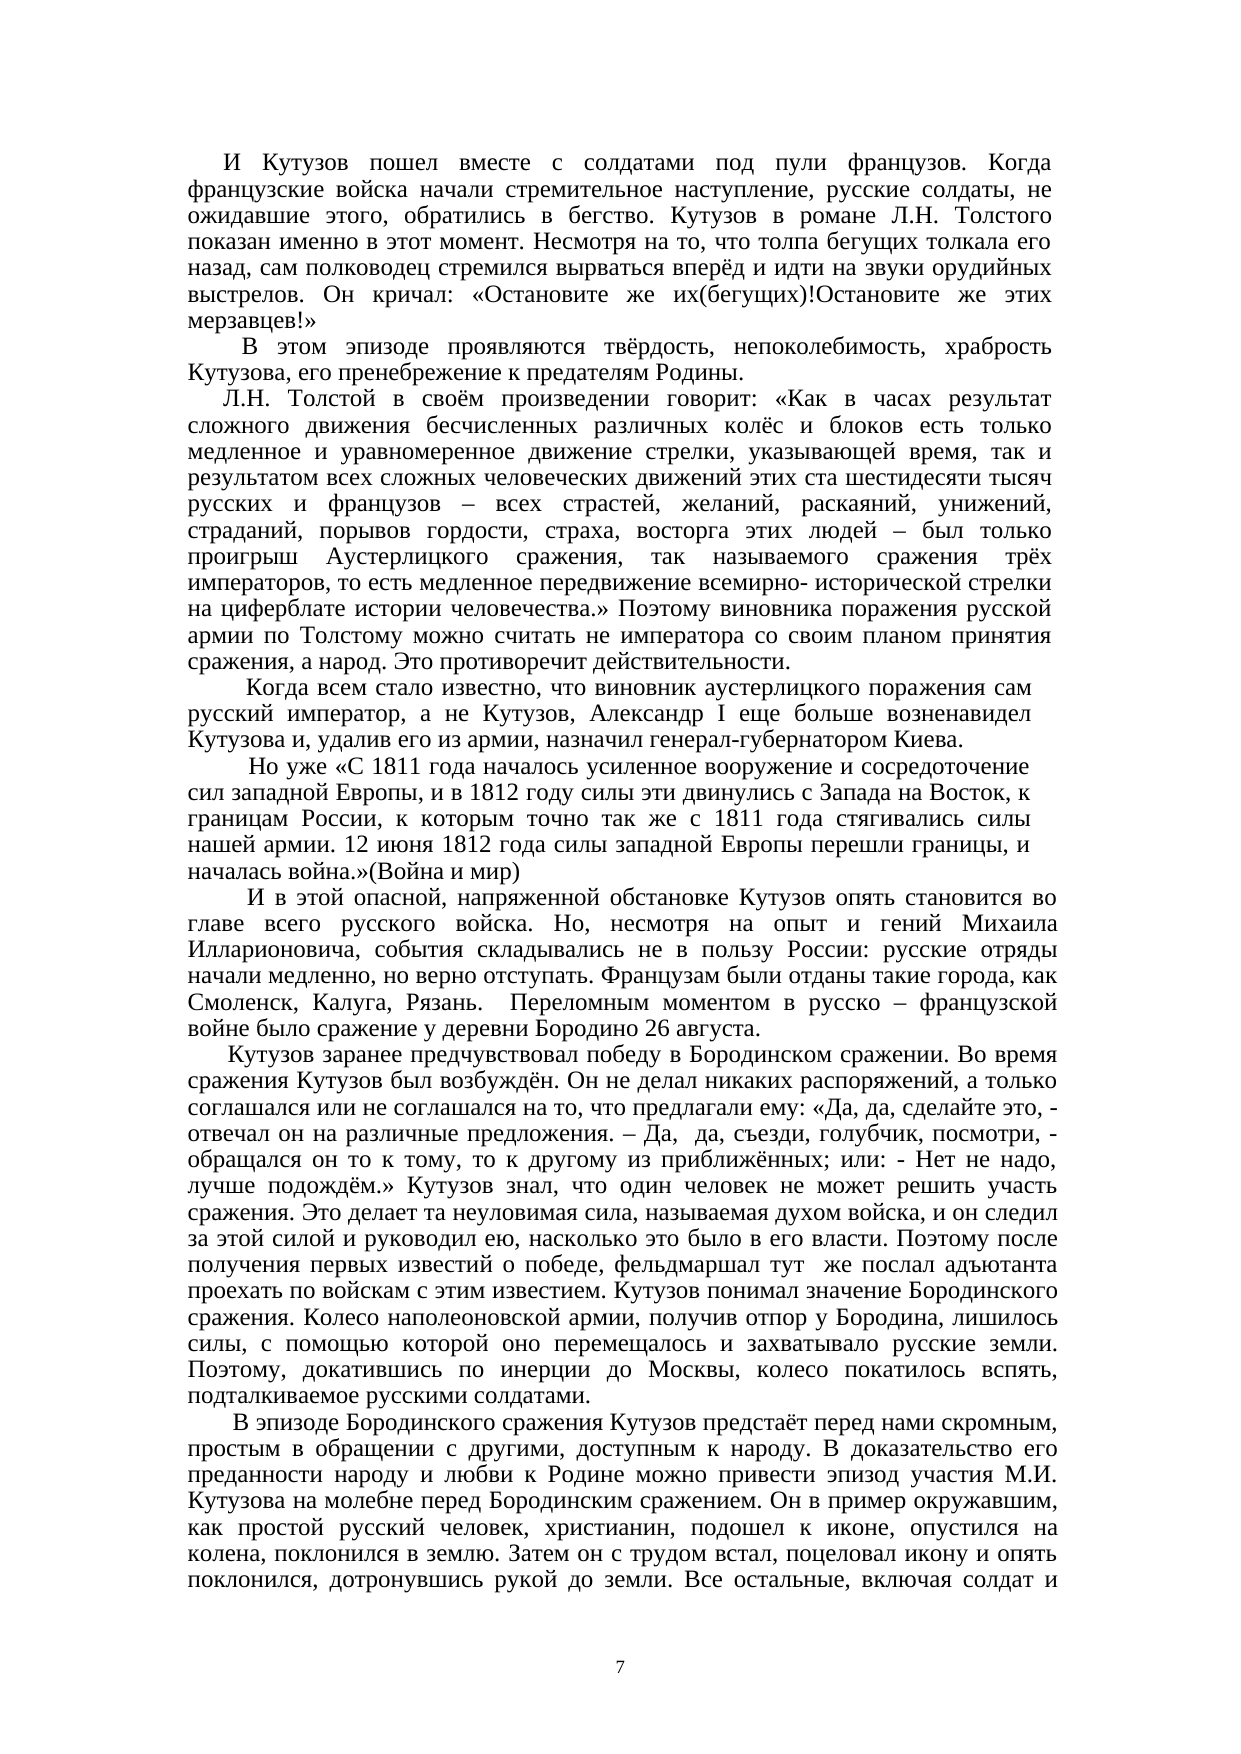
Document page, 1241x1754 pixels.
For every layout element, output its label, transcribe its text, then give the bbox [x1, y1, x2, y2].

text В этом эпизоде проявляются твёрдость, непоколебимость, храбрость Кутузова, его пренебрежение к предателям Родины. [187, 334, 1053, 386]
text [187, 1409, 1059, 1593]
text Л.Н. Толстой в своём произведении говорит: «Как в часах результат сложного движения бесчисленных различных колёс и блоков есть только медленное и уравномеренное движение стрелки, указывающей время, так и результатом всех сложных человеческих движений этих ста шестидесяти тысяч русских и французов – всех страстей, желаний, раскаяний, унижений, страданий, порывов гордости, страха, восторга этих людей – был только проигрыш Аустерлицкого сражения, так называемого сражения трёх императоров, то есть медленное передвижение всемирно- исторической стрелки на циферблате истории человечества.» Поэтому виновника поражения русской армии по Толстому можно считать не императора со своим планом принятия сражения, а народ. Это противоречит действительности. [187, 386, 1053, 675]
text И в этой опасной, напряженной обстановке Кутузов опять становится во главе всего русского войска. Но, несмотря на опыт и гений Михаила Илларионовича, события складывались не в пользу России: русские отряды начали медленно, но верно отступать. Французам были отданы такие города, как Смоленск, Калуга, Рязань. Переломным моментом в русско – французской войне было сражение у деревни Бородино 26 августа. [187, 884, 1059, 1042]
text И Кутузов пошел вместе с солдатами под пули французов. Когда французские войска начали стремительное наступление, русские солдаты, не ожидавшие этого, обратились в бегство. Кутузов в романе Л.Н. Толстого показан именно в этот момент. Несмотря на то, что толпа бегущих толкала его назад, сам полководец стремился вырваться вперёд и идти на звуки орудийных выстрелов. Он кричал: «Остановите же их(бегущих)!Остановите же этих мерзавцев!» [187, 150, 1053, 334]
text Когда всем стало известно, что виновник аустерлицкого поражения сам русский император, а не Кутузов, Александр I еще больше возненавидел Кутузова и, удалив его из армии, назначил генерал-губернатором Киева. [187, 675, 1032, 753]
text Кутузов заранее предчувствовал победу в Бородинском сражении. Во время сражения Кутузов был возбуждён. Он не делал никаких распоряжений, а только соглашался или не соглашался на то, что предлагали ему: «Да, да, сделайте это, - отвечал он на различные предложения. – Да, да, съезди, голубчик, посмотри, - обращался он то к тому, то к другому из приближённых; или: - Нет не надо, лучше подождём.» Кутузов знал, что один человек не может решить участь сражения. Это делает та неуловимая сила, называемая духом войска, и он следил за этой силой и руководил ею, насколько это было в его власти. Поэтому после получения первых известий о победе, фельдмаршал тут же послал адъютанта проехать по войскам с этим известием. Кутузов понимал значение Бородинского сражения. Колесо наполеоновской армии, получив отпор у Бородина, лишилось силы, с помощью которой оно перемещалось и захватывало русские земли. Поэтому, докатившись по инерции до Москвы, колесо покатилось вспять, подталкиваемое русскими солдатами. [187, 1042, 1059, 1409]
text Но уже «С 1811 года началось усиленное вооружение и сосредоточение сил западной Европы, и в 1812 году силы эти двинулись с Запада на Восток, к границам России, к которым точно так же с 1811 года стягивались силы нашей армии. 12 июня 1812 года силы западной Европы перешли границы, и началась война.»(Война и мир) [187, 753, 1032, 884]
